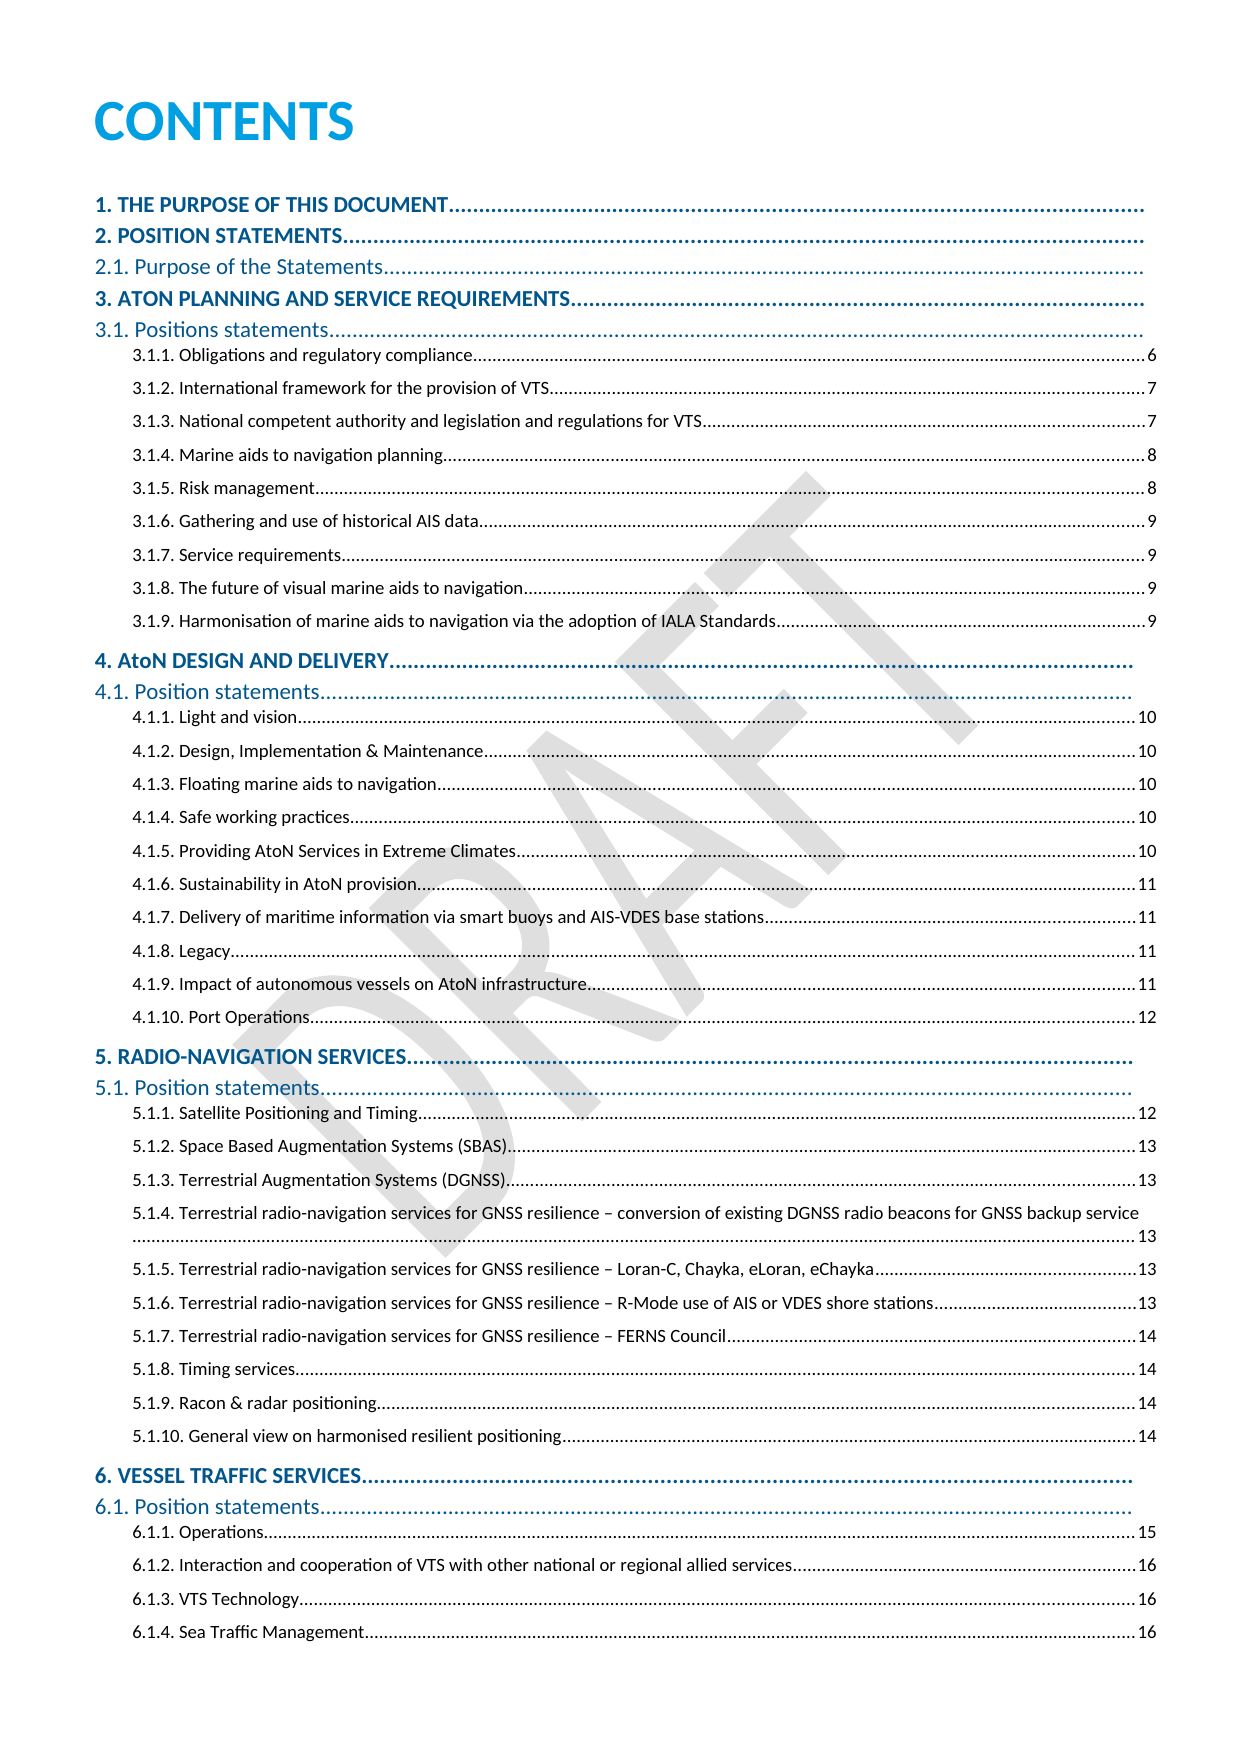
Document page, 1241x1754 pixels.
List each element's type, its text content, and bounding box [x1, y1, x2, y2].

text 3.1.4. Marine aids to navigation planning 8 [132, 443, 1157, 466]
text 4.1.8. Legacy 11 [132, 939, 1157, 962]
text 5.1.3. Terrestrial Augmentation Systems (DGNSS) 13 [132, 1168, 1157, 1191]
text 3.1.7. Service requirements 9 [132, 543, 1157, 566]
text 3.1.3. National competent authority and legislation and regulations for VTS 7 [132, 410, 1157, 433]
text 4.1.2. Design, Implementation & Maintenance 10 [132, 739, 1157, 762]
text 5.1.4. Terrestrial radio-navigation services for GNSS resilience – conversion of existing DGNSS radio beacons for GNSS backup service 13 [132, 1201, 1157, 1247]
text 6.1.4. Sea Traffic Management 16 [132, 1620, 1157, 1643]
text 5.1.2. Space Based Augmentation Systems (SBAS) 13 [132, 1135, 1157, 1158]
text 4. AtoN DESIGN AND DELIVERY 10 [94, 643, 1113, 674]
text 3.1.5. Risk management 8 [132, 476, 1157, 499]
text 3.1.9. Harmonisation of marine aids to navigation via the adoption of IALA Standards 9 [132, 610, 1157, 633]
text 2.1. Purpose of the Statements 6 [94, 249, 1113, 281]
text 1. The Purpose of THIS DOCUMENT 6 [94, 187, 1113, 218]
text 3.1.6. Gathering and use of historical AIS data 9 [132, 510, 1157, 533]
text 5.1.1. Satellite Positioning and Timing 12 [132, 1101, 1157, 1124]
text 3.1.1. Obligations and regulatory compliance 6 [132, 343, 1157, 366]
text 3. AtoN PLANNING AND SERVICE REQUIREMENTS 6 [94, 281, 1113, 312]
text 6.1.1. Operations 15 [132, 1520, 1157, 1543]
text 5.1. Position statements 12 [94, 1070, 1113, 1101]
text 5.1.5. Terrestrial radio-navigation services for GNSS resilience – Loran-C, Chayka, eLoran, eChayka 13 [132, 1258, 1157, 1281]
text 5.1.7. Terrestrial radio-navigation services for GNSS resilience – FERNS Council 14 [132, 1324, 1157, 1347]
text 2. POSITION STATEMENTS 6 [94, 218, 1113, 249]
text 5.1.9. Racon & radar positioning 14 [132, 1391, 1157, 1414]
text 5. RADIO-NAVIGATION SERVICES 12 [94, 1039, 1113, 1070]
text CONTENTS [94, 84, 1157, 155]
text 5.1.6. Terrestrial radio-navigation services for GNSS resilience – R-Mode use of AIS or VDES shore stations 13 [132, 1291, 1157, 1314]
text 4.1.6. Sustainability in AtoN provision. 11 [132, 872, 1157, 895]
text 4.1.3. Floating marine aids to navigation 10 [132, 772, 1157, 795]
text 4.1.7. Delivery of maritime information via smart buoys and AIS-VDES base stations 11 [132, 906, 1157, 928]
text 6.1. Position statements 15 [94, 1489, 1113, 1520]
text 4.1.9. Impact of autonomous vessels on AtoN infrastructure 11 [132, 972, 1157, 995]
text 4.1.4. Safe working practices 10 [132, 806, 1157, 828]
text 3.1. Positions statements 6 [94, 312, 1113, 343]
text 4.1. Position statements 10 [94, 674, 1113, 706]
text 3.1.2. International framework for the provision of VTS 7 [132, 376, 1157, 399]
text 5.1.10. General view on harmonised resilient positioning 14 [132, 1424, 1157, 1447]
text 4.1.5. Providing AtoN Services in Extreme Climates 10 [132, 839, 1157, 862]
text 6. VESSEL TRAFFIC SERVICES 15 [94, 1458, 1113, 1489]
text 6.1.2. Interaction and cooperation of VTS with other national or regional allied services 16 [132, 1553, 1157, 1576]
text 4.1.10. Port Operations 12 [132, 1006, 1157, 1028]
text 6.1.3. VTS Technology 16 [132, 1587, 1157, 1610]
text 5.1.8. Timing services 14 [132, 1358, 1157, 1381]
text 4.1.1. Light and vision 10 [132, 706, 1157, 728]
text 3.1.8. The future of visual marine aids to navigation 9 [132, 576, 1157, 599]
